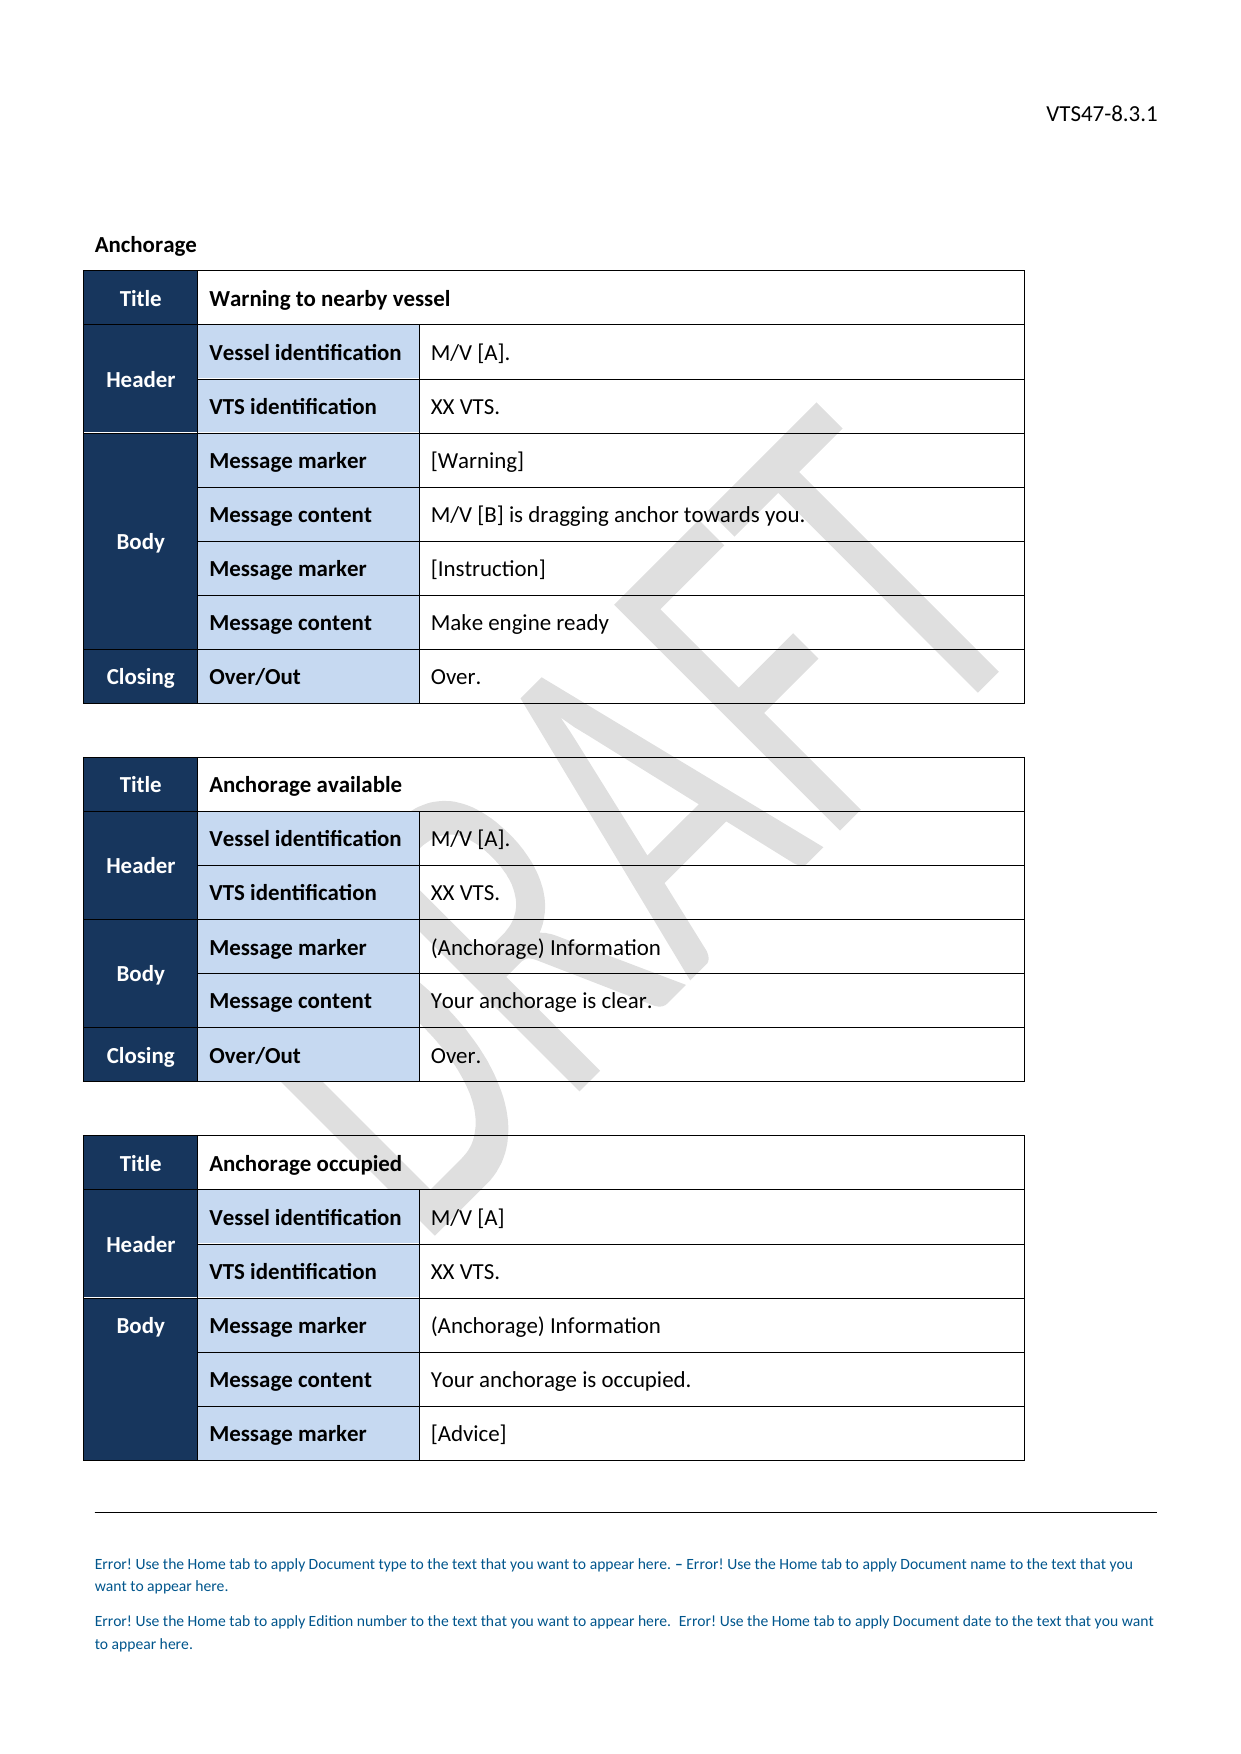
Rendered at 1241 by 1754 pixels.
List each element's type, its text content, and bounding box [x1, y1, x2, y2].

table_cell Vessel identification [198, 812, 419, 865]
table_cell VTS identification [198, 1245, 419, 1297]
text Anchorage [94, 230, 1157, 258]
table_cell [Warning] [420, 434, 1024, 487]
table_header Anchorage occupied [198, 1136, 1024, 1189]
table_cell VTS identification [198, 866, 419, 919]
table_cell Over. [420, 650, 1024, 703]
table_cell Message marker [198, 542, 419, 595]
table_header Title [84, 271, 197, 324]
table_header Anchorage available [198, 758, 1024, 811]
table_cell Message content [198, 488, 419, 541]
table_cell Header [84, 1190, 197, 1297]
table_cell XX VTS. [420, 866, 1024, 919]
table_cell Header [84, 812, 197, 919]
table_cell Over. [420, 1028, 1024, 1081]
table_cell Message marker [198, 434, 419, 487]
table_cell (Anchorage) Information [420, 920, 1024, 973]
table_cell M/V [A] [420, 1190, 1024, 1243]
table_cell Message marker [198, 920, 419, 973]
table_cell XX VTS. [420, 380, 1024, 432]
table_cell Vessel identification [198, 325, 419, 378]
table_cell Message content [198, 974, 419, 1027]
table_cell XX VTS. [420, 1245, 1024, 1297]
table_cell Closing [84, 650, 197, 703]
table_cell Your anchorage is clear. [420, 974, 1024, 1027]
table_cell Body [84, 434, 197, 649]
table_cell Body [84, 920, 197, 1027]
table_cell Make engine ready [420, 596, 1024, 649]
table_cell Message marker [198, 1299, 419, 1352]
table_cell M/V [A]. [420, 812, 1024, 865]
table_cell Over/Out [198, 650, 419, 703]
table_cell Message marker [198, 1407, 419, 1460]
table_cell Body [84, 1299, 197, 1460]
table_header Title [84, 1136, 197, 1189]
table_cell Message content [198, 596, 419, 649]
table_cell (Anchorage) Information [420, 1299, 1024, 1352]
table_cell Over/Out [198, 1028, 419, 1081]
table_cell Your anchorage is occupied. [420, 1353, 1024, 1406]
table_cell VTS identification [198, 380, 419, 432]
table_cell Message content [198, 1353, 419, 1406]
table_cell M/V [A]. [420, 325, 1024, 378]
table_cell Vessel identification [198, 1190, 419, 1243]
table_cell [Advice] [420, 1407, 1024, 1460]
table_cell M/V [B] is dragging anchor towards you. [420, 488, 1024, 541]
table_cell [Instruction] [420, 542, 1024, 595]
table_header Warning to nearby vessel [198, 271, 1024, 324]
table_header Title [84, 758, 197, 811]
table_cell Closing [84, 1028, 197, 1081]
table_cell Header [84, 325, 197, 432]
